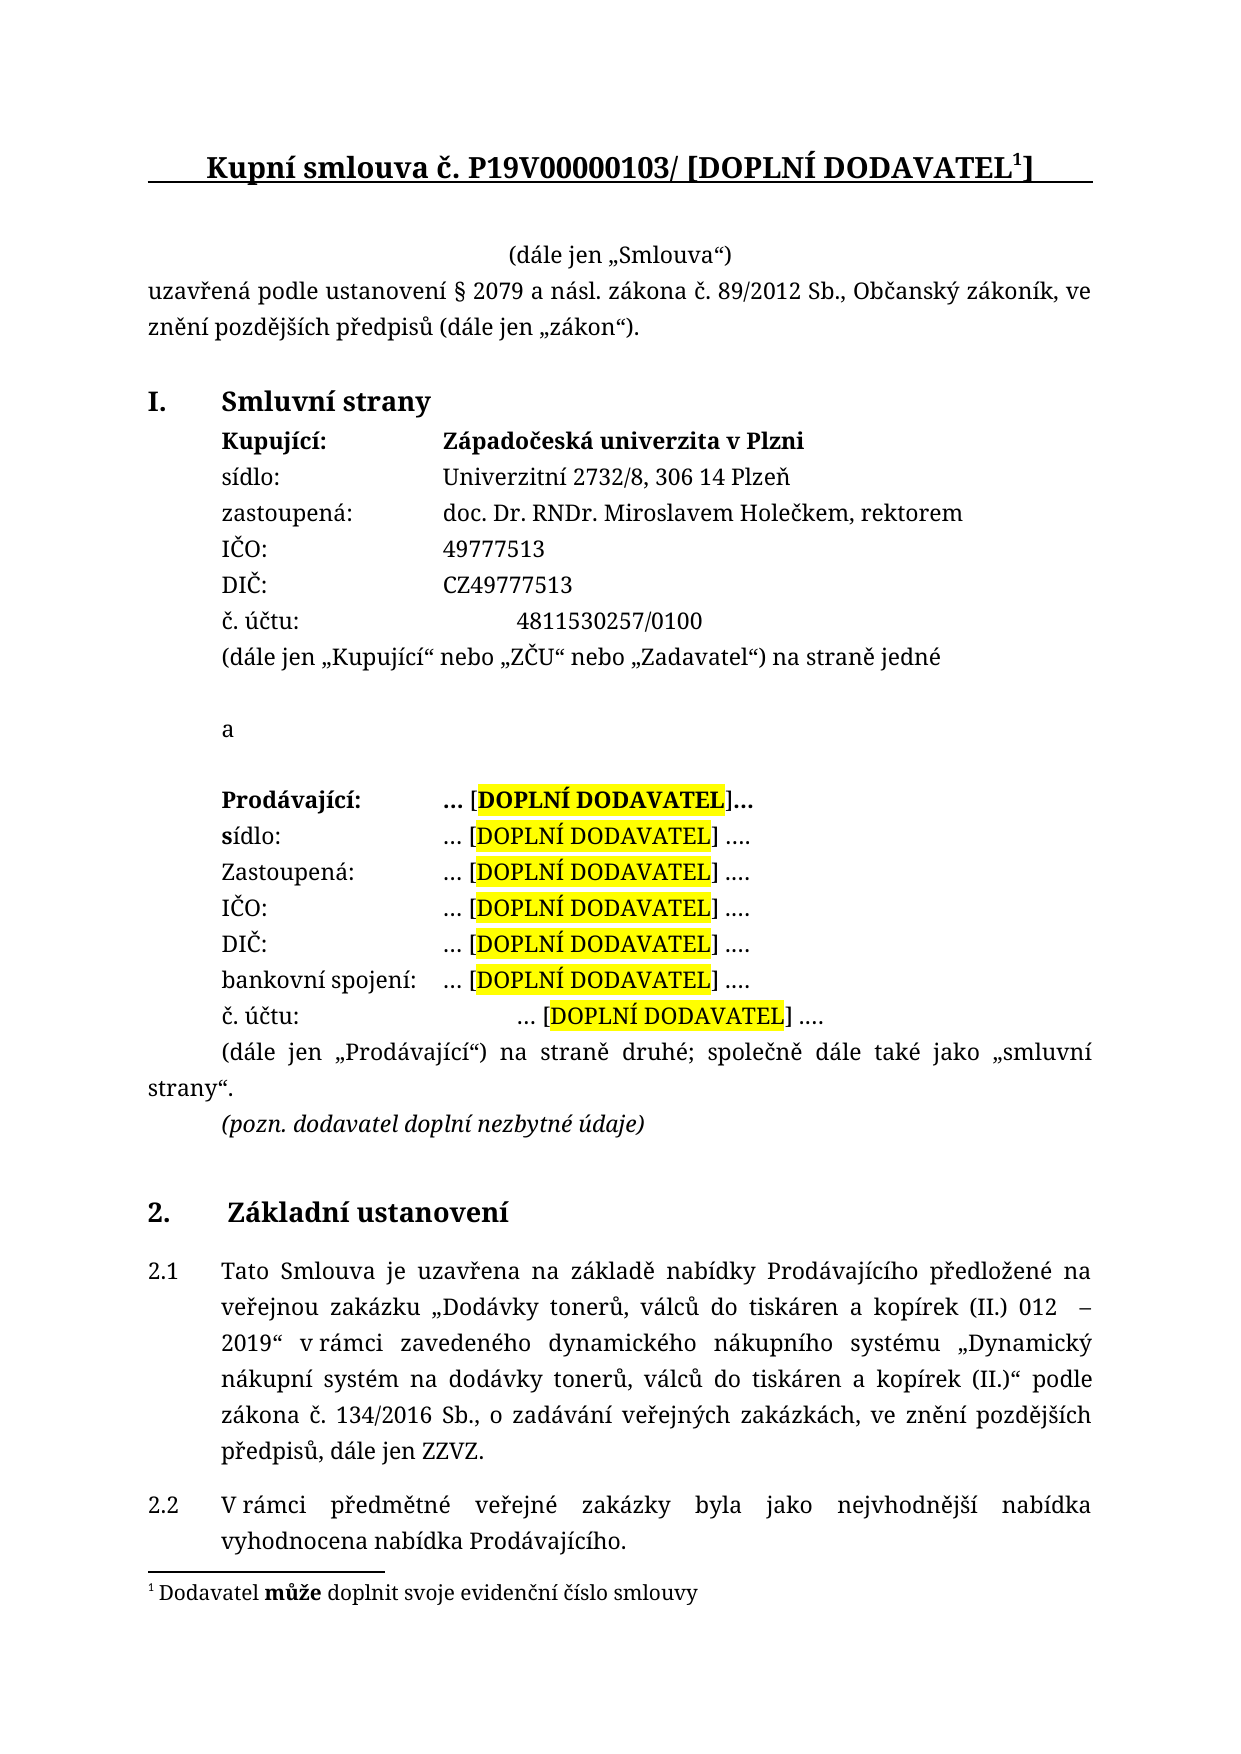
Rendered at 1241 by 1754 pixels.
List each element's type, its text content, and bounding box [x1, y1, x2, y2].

text (dále jen „Smlouva“) [148, 239, 1093, 270]
text bankovní spojení: … [DOPLNÍ DODAVATEL] .… [148, 964, 476, 995]
text I. Smluvní strany [148, 383, 1093, 419]
text č. účtu: … [DOPLNÍ DODAVATEL] .… [784, 1000, 1093, 1031]
text sídlo: … [DOPLNÍ DODAVATEL] …. [221, 820, 476, 852]
text a [221, 712, 1093, 744]
text bankovní spojení: … [DOPLNÍ DODAVATEL] .… [711, 964, 1093, 995]
text 2.1 Tato Smlouva je uzavřena na základě nabídky Prodávajícího předložené na veřejnou zakázku „Dodávky tonerů, válců do tiskáren a kopírek (II.) 012 – 2019“ v rámci zavedeného dynamického nákupního systému „Dynamický nákupní systém na dodávky tonerů, válců do tiskáren a kopírek (II.)“ podle zákona č. 134/2016 Sb., o zadávání veřejných zakázkách, ve znění pozdějších předpisů, dále jen ZZVZ. [148, 1255, 1093, 1466]
text Prodávající: … [DOPLNÍ DODAVATEL]… [725, 784, 1093, 816]
text DIČ: … [DOPLNÍ DODAVATEL] .… [221, 928, 476, 959]
text IČO: … [DOPLNÍ DODAVATEL] .… [221, 892, 476, 923]
text Kupní smlouva č. P19V00000103/ [DOPLNÍ DODAVATEL] [148, 148, 1093, 181]
text DIČ: CZ49777513 [221, 569, 1093, 600]
text (dále jen „Kupující“ nebo „ZČU“ nebo „Zadavatel“) na straně jedné [221, 641, 1093, 672]
text č. účtu: … [DOPLNÍ DODAVATEL] .… [221, 1000, 550, 1031]
text Zastoupená: … [DOPLNÍ DODAVATEL] .… [221, 856, 476, 887]
text IČO: … [DOPLNÍ DODAVATEL] .… [711, 892, 1093, 923]
text sídlo: … [DOPLNÍ DODAVATEL] …. [711, 820, 1093, 852]
text sídlo: Univerzitní 2732/8, 306 14 Plzeň [221, 461, 1093, 492]
text zastoupená: doc. Dr. RNDr. Miroslavem Holečkem, rektorem [221, 497, 1093, 528]
text uzavřená podle ustanovení § 2079 a násl. zákona č. 89/2012 Sb., Občanský zákoník, ve znění pozdějších předpisů (dále jen „zákon“). [148, 275, 1093, 342]
text 2.2 V rámci předmětné veřejné zakázky byla jako nejvhodnější nabídka vyhodnocena nabídka Prodávajícího. [148, 1489, 1093, 1556]
text Prodávající: … [DOPLNÍ DODAVATEL]… [221, 784, 478, 816]
text Kupující: Západočeská univerzita v Plzni [221, 425, 1093, 456]
text DIČ: … [DOPLNÍ DODAVATEL] .… [711, 928, 1093, 959]
text č. účtu: 4811530257/0100 [221, 605, 1093, 636]
text Zastoupená: … [DOPLNÍ DODAVATEL] .… [711, 856, 1093, 887]
text IČO: 49777513 [221, 533, 1093, 564]
text (dále jen „Prodávající“) na straně druhé; společně dále také jako „smluvní strany“. [148, 1036, 1093, 1103]
text (pozn. dodavatel doplní nezbytné údaje) [148, 1108, 1093, 1139]
text 2. Základní ustanovení [148, 1194, 1093, 1231]
